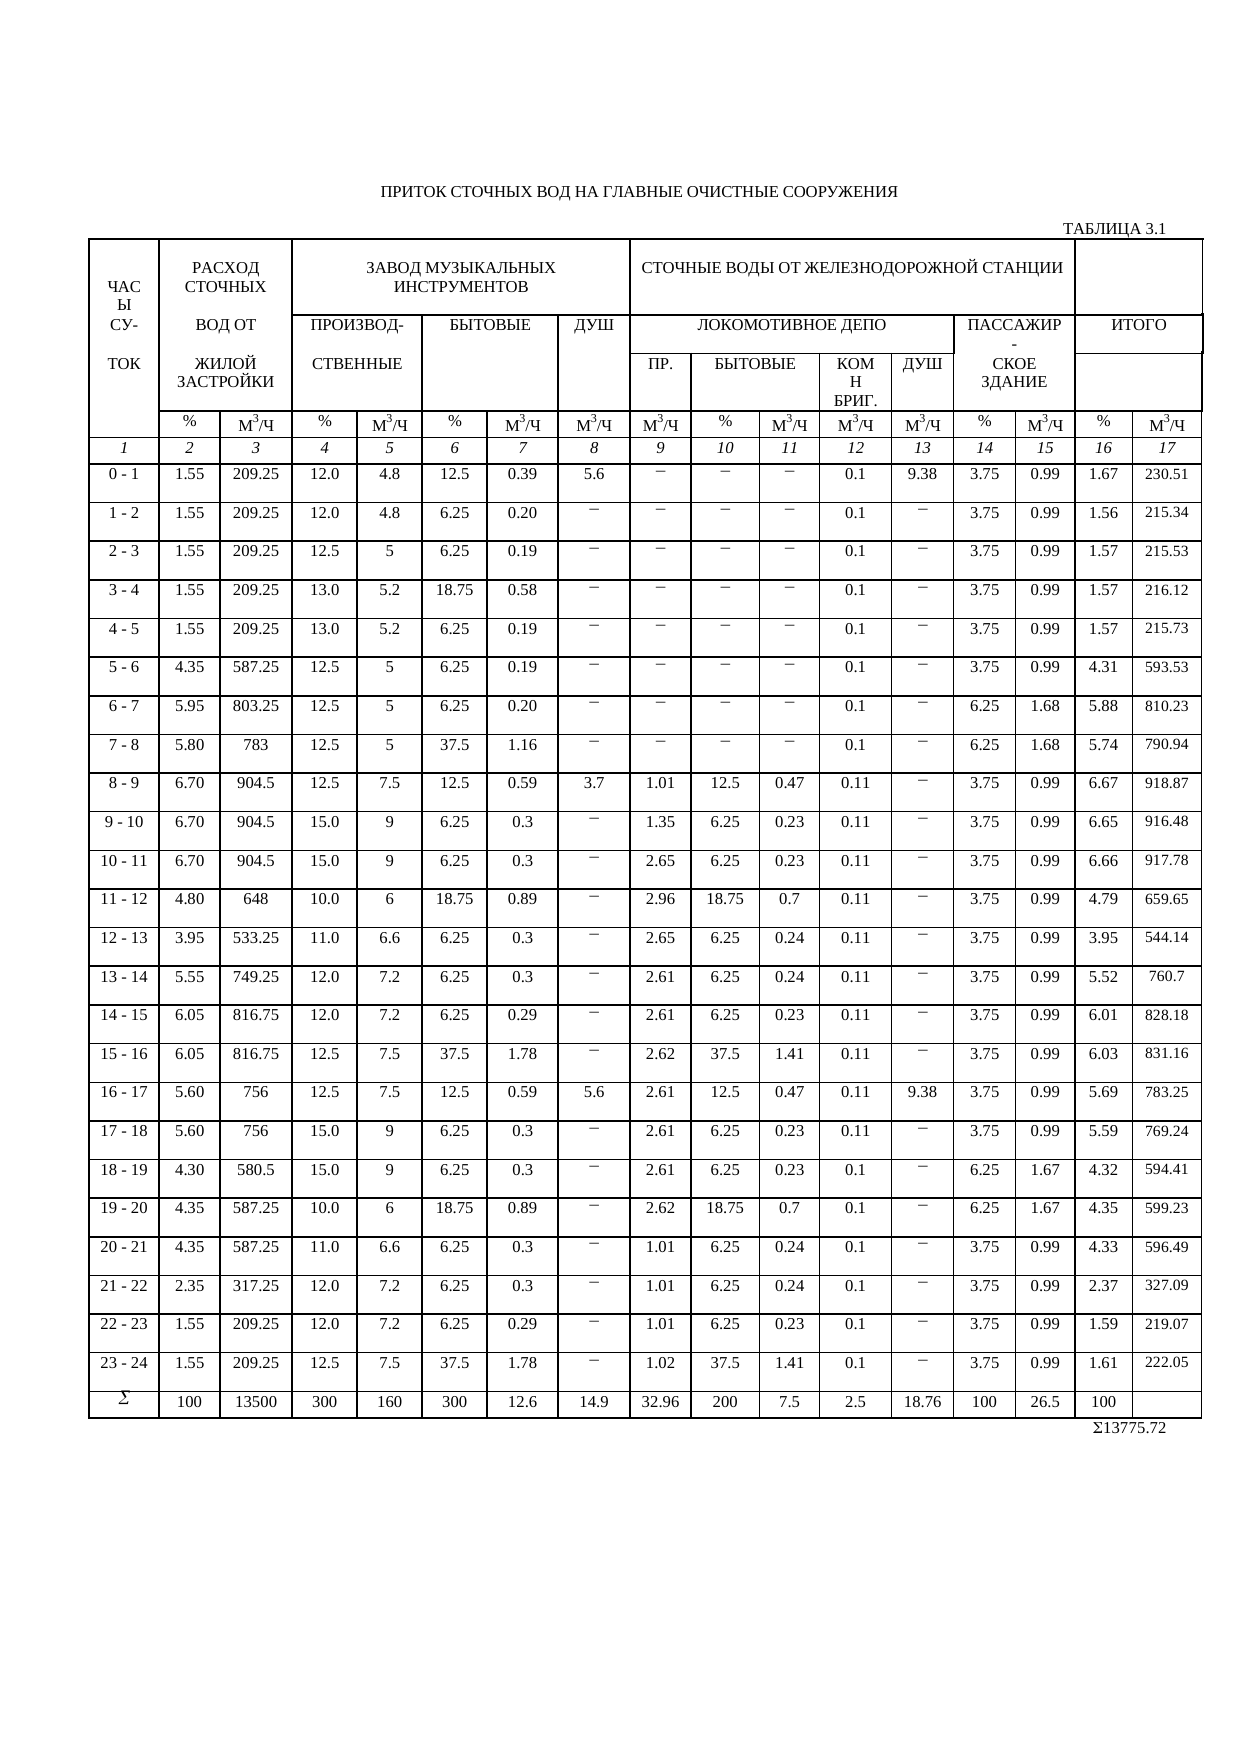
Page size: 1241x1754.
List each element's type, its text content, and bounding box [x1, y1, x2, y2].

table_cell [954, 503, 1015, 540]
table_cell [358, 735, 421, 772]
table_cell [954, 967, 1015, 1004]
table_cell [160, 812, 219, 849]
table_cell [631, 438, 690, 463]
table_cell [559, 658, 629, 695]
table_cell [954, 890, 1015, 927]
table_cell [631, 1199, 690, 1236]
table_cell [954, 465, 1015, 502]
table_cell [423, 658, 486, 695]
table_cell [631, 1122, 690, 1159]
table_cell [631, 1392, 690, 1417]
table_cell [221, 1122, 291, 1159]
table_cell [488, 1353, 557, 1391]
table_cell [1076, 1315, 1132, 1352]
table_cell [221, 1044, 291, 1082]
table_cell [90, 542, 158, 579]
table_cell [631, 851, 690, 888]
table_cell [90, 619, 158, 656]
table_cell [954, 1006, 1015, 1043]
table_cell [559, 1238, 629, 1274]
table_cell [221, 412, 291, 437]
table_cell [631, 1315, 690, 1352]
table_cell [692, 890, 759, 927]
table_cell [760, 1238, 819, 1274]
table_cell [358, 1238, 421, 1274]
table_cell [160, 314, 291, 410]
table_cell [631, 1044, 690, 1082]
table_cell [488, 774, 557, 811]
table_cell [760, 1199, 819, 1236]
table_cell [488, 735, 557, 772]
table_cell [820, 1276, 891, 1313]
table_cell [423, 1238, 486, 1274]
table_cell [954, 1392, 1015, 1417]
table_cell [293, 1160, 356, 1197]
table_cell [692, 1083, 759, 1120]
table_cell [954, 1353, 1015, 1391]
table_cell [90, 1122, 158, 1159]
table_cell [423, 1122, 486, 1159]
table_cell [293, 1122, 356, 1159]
text 13775.72 [112, 1419, 1166, 1437]
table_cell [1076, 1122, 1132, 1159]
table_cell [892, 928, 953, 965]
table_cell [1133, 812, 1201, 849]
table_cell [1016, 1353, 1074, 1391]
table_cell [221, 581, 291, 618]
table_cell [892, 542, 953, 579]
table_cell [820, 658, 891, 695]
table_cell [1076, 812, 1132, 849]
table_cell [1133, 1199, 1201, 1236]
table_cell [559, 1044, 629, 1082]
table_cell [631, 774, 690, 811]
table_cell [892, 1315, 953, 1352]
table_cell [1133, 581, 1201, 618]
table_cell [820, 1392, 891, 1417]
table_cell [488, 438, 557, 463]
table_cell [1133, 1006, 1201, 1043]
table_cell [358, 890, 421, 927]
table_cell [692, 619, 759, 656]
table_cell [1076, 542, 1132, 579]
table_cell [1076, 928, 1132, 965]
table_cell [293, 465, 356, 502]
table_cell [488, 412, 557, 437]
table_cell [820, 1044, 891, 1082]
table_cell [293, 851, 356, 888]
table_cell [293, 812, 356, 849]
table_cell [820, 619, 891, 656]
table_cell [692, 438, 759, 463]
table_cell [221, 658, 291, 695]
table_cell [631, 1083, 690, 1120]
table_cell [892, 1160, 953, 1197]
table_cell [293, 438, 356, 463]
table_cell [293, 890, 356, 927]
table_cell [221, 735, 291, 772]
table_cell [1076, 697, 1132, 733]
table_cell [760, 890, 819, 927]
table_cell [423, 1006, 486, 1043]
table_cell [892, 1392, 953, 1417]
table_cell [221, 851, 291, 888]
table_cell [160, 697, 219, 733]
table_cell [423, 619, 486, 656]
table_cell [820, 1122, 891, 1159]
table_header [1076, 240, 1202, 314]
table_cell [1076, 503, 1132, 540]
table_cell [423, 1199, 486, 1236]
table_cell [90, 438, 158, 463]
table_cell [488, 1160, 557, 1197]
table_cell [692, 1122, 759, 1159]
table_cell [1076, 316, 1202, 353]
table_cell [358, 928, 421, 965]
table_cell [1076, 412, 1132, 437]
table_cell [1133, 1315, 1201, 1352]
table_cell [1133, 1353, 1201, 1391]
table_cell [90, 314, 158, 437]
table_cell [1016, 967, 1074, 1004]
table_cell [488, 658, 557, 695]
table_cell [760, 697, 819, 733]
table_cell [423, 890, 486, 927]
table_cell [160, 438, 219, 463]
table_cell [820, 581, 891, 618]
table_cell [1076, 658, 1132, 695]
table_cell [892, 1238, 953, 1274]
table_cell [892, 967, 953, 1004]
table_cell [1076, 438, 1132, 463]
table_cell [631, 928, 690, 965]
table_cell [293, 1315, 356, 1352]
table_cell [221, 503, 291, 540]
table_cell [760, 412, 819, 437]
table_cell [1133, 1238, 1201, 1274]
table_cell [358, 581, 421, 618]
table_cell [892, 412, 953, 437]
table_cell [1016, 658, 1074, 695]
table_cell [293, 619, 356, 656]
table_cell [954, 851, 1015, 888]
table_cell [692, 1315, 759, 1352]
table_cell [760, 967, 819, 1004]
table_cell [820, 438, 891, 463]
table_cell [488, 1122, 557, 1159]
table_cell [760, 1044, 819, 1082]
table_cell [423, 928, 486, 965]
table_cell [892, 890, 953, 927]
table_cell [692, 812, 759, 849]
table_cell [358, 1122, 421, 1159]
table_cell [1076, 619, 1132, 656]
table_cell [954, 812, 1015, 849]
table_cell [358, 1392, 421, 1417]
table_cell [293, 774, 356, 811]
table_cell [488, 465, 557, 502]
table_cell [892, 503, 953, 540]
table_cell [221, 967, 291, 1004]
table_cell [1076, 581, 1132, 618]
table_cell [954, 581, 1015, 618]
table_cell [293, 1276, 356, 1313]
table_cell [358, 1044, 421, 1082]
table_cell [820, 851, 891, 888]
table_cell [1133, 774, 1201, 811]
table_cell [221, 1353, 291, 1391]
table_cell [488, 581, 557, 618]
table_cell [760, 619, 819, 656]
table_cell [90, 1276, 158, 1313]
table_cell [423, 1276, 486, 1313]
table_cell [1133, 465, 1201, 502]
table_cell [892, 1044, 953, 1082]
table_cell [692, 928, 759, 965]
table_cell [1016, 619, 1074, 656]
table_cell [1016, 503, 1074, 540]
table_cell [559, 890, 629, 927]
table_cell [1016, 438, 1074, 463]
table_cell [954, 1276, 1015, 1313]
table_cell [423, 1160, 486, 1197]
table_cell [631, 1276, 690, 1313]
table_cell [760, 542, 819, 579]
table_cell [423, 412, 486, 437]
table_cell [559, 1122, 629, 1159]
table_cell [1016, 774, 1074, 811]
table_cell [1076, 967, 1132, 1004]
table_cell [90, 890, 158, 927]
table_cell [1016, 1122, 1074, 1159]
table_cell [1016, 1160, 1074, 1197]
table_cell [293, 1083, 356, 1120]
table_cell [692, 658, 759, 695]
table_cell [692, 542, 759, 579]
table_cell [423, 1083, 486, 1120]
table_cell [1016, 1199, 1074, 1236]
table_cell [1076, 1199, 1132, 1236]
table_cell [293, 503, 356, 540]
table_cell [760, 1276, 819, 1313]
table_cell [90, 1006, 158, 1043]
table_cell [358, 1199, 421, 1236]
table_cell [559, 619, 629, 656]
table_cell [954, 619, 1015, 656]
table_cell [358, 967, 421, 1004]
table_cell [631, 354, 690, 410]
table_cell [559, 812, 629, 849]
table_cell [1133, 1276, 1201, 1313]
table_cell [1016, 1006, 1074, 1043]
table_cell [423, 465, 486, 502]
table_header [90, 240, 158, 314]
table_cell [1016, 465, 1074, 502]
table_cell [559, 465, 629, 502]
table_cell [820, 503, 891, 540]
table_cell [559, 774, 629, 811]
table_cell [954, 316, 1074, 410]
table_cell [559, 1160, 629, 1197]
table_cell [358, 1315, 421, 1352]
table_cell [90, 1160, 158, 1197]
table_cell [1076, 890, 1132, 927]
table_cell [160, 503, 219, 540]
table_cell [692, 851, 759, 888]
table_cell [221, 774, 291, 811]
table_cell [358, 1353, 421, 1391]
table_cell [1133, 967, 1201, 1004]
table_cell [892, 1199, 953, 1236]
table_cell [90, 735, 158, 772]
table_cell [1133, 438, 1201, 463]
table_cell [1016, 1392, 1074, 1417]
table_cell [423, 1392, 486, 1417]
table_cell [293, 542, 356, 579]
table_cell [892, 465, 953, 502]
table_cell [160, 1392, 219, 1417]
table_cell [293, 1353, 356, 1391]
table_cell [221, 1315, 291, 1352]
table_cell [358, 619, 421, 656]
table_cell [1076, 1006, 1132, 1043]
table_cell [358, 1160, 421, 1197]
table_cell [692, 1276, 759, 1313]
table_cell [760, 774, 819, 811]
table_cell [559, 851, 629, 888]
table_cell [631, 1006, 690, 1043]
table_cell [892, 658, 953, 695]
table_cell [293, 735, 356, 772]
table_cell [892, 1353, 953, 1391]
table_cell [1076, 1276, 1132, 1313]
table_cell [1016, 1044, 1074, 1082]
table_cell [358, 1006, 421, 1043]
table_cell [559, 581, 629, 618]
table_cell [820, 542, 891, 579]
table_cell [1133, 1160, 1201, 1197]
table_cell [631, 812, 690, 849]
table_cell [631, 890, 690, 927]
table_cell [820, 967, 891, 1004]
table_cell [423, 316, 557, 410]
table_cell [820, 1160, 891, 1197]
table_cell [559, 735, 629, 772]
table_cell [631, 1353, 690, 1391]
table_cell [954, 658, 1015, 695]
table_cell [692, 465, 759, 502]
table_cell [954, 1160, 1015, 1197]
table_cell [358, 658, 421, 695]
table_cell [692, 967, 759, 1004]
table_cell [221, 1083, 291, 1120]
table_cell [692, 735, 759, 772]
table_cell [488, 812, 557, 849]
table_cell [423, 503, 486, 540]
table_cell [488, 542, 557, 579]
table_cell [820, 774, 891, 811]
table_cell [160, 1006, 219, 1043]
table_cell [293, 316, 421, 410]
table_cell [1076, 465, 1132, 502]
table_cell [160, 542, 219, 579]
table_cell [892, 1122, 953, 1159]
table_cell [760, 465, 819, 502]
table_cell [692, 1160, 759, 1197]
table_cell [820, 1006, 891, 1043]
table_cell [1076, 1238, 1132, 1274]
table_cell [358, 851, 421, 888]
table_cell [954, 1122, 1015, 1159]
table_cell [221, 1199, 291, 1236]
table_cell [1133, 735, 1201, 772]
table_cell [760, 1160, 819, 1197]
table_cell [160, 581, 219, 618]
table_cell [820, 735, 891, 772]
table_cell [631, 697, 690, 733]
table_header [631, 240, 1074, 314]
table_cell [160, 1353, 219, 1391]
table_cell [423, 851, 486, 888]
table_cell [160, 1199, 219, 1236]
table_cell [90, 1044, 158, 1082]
text ПРИТОК СТОЧНЫХ ВОД НА ГЛАВНЫЕ ОЧИСТНЫЕ СООРУЖЕНИЯ [112, 183, 1166, 201]
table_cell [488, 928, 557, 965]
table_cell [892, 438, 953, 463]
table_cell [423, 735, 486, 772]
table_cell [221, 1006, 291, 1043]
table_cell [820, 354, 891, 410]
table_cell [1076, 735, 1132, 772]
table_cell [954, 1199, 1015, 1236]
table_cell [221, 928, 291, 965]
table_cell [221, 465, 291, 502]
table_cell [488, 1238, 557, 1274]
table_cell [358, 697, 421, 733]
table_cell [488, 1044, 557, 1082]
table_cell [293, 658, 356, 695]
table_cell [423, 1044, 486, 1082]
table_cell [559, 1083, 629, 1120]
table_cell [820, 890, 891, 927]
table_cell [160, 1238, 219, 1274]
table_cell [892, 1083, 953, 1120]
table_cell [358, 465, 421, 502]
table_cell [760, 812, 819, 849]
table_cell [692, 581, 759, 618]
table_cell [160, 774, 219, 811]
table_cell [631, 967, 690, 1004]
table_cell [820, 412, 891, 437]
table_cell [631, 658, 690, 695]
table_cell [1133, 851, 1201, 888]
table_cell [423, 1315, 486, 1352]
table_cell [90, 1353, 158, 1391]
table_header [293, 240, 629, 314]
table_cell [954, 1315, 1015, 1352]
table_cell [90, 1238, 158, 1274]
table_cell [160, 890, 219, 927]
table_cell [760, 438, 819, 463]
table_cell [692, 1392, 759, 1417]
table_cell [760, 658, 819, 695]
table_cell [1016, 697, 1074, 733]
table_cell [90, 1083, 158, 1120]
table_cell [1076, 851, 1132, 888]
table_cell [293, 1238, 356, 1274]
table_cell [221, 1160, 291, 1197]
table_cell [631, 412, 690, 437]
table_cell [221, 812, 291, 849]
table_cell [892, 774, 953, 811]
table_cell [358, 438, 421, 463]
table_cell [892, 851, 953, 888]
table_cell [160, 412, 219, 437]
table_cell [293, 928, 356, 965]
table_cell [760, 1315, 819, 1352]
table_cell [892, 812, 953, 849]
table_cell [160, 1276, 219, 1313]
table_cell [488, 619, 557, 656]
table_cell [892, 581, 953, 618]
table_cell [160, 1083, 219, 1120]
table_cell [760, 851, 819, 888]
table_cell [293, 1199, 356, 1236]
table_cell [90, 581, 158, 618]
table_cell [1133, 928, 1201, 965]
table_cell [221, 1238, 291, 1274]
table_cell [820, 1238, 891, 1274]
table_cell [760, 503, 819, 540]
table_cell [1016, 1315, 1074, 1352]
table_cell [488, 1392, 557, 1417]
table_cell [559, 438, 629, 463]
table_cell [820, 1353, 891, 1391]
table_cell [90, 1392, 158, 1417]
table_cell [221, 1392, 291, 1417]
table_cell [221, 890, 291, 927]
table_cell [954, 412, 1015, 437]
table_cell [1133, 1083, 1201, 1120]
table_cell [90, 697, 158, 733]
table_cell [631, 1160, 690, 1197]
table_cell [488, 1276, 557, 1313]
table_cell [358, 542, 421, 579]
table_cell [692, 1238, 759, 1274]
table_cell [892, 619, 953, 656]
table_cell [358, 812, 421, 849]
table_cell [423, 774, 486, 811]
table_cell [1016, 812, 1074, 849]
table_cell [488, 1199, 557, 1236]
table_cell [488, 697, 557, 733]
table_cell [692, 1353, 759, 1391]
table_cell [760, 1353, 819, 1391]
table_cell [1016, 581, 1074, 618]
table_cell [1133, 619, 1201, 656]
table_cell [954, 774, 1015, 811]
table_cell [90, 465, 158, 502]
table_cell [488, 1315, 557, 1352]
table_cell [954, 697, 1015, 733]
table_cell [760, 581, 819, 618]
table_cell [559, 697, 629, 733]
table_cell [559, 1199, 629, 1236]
text ТАБЛИЦА 3.1 [112, 220, 1166, 238]
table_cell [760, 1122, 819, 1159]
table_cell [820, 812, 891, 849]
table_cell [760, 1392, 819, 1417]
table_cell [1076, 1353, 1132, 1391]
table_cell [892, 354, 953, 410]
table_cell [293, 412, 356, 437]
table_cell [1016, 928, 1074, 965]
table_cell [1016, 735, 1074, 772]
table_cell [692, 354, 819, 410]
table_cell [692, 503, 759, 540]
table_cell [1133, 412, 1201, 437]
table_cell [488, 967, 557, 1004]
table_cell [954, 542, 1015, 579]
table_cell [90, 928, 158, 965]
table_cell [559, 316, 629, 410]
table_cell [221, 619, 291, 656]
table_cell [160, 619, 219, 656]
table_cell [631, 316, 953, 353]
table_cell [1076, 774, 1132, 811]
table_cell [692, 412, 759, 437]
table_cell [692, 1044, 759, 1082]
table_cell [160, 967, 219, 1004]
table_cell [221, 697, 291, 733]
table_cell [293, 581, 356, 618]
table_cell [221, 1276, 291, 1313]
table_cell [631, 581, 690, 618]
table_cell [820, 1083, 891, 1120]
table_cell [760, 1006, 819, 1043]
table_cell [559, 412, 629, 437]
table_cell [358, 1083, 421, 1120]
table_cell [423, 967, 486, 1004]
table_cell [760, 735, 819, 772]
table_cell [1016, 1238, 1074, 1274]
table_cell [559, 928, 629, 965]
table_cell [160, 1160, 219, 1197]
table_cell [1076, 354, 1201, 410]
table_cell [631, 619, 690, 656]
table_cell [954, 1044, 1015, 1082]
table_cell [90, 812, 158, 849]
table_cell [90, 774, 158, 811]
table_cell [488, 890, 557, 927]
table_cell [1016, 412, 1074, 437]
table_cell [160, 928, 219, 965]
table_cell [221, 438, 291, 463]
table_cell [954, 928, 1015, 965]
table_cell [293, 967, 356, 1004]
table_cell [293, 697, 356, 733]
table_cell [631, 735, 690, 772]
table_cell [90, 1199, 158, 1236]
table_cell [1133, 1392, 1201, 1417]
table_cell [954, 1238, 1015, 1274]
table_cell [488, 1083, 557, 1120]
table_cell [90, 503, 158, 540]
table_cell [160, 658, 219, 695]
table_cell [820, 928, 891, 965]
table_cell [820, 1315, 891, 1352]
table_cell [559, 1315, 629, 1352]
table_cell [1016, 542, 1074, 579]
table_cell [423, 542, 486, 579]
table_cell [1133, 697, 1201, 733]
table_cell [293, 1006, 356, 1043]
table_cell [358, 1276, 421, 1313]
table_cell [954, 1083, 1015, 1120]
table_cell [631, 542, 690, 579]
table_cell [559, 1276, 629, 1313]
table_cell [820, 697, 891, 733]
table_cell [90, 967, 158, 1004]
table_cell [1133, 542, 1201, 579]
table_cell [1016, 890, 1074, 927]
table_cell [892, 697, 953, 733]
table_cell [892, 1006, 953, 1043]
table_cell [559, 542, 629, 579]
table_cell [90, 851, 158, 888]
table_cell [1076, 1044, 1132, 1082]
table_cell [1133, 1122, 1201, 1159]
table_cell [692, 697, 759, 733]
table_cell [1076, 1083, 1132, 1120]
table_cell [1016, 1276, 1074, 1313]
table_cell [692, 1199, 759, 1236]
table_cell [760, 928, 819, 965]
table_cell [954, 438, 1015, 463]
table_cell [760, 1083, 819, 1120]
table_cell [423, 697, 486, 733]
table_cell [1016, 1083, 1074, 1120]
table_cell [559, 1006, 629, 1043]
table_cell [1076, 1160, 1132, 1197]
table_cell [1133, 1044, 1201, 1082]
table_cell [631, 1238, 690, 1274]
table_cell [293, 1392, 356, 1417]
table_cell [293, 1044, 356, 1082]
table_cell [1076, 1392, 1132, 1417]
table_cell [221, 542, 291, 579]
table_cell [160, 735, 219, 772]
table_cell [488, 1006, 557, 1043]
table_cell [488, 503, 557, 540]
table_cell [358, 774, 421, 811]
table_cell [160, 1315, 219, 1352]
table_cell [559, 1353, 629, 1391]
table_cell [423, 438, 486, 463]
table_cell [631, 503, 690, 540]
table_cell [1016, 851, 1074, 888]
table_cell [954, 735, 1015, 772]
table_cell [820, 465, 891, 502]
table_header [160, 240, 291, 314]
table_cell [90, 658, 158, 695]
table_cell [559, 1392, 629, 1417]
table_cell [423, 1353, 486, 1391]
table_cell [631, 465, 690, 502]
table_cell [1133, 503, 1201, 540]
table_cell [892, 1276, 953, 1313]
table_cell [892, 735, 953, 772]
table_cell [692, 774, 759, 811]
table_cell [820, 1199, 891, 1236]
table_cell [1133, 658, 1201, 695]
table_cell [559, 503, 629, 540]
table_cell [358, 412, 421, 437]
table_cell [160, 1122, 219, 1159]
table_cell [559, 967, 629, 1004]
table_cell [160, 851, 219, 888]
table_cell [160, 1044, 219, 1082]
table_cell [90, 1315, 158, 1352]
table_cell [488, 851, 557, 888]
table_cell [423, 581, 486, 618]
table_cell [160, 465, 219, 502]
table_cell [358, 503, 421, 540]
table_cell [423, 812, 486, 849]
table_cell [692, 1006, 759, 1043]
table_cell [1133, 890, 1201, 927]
